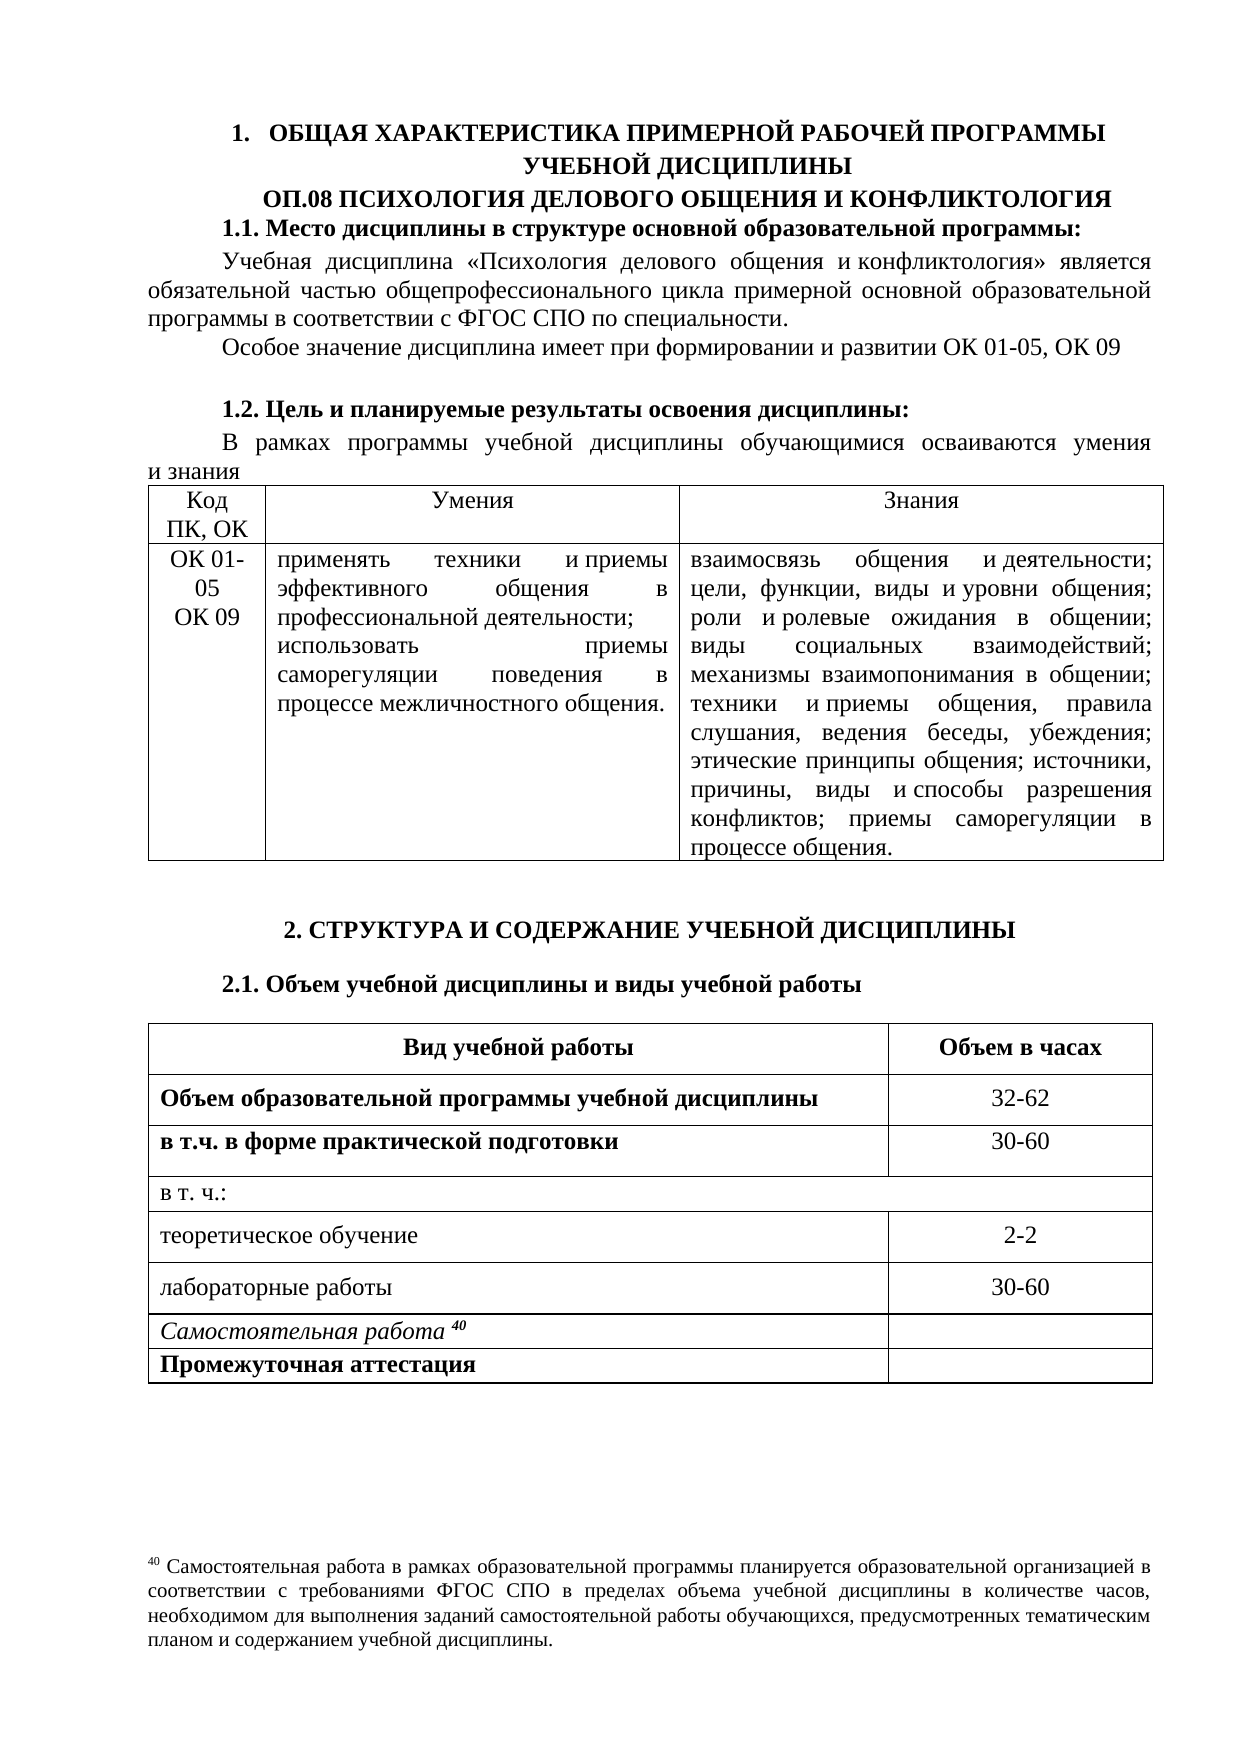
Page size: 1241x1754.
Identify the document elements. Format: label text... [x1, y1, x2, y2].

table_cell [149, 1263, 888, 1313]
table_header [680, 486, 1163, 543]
text ОП.08 ПСИХОЛОГИЯ ДЕЛОВОГО ОБЩЕНИЯ И КОНФЛИКТОЛОГИЯ [223, 184, 1152, 213]
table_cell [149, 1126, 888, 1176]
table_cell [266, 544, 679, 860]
text В рамках программы учебной дисциплины обучающимися осваиваются умения и знания [148, 427, 1152, 484]
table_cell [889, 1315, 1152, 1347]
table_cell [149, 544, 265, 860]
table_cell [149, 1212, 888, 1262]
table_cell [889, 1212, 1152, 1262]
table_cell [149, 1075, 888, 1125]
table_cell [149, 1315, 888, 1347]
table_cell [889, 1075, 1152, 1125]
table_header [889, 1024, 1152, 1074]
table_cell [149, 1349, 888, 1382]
text 1.2. Цель и планируемые результаты освоения дисциплины: [148, 394, 1152, 423]
text 2.1. Объем учебной дисциплины и виды учебной работы [148, 969, 1152, 998]
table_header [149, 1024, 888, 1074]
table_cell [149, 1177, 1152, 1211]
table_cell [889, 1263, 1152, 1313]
text 2. СТРУКТУРА И СОДЕРЖАНИЕ УЧЕБНОЙ ДИСЦИПЛИНЫ [148, 915, 1152, 944]
text Особое значение дисциплина имеет при формировании и развитии ОК 01-05, ОК 09 [148, 332, 1152, 361]
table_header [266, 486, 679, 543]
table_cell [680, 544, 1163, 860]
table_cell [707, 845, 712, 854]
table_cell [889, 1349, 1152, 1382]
list ОБЩАЯ ХАРАКТЕРИСТИКА ПРИМЕРНОЙ РАБОЧЕЙ ПРОГРАММЫ УЧЕБНОЙ ДИСЦИПЛИНЫ [185, 118, 1152, 180]
text 1.1. Место дисциплины в структуре основной образовательной программы: [148, 213, 1152, 242]
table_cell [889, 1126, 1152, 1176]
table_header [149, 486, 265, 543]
text Учебная дисциплина «Психология делового общения и конфликтология» является обязательной частью общепрофессионального цикла примерной основной образовательной программы в соответствии с ФГОС СПО по специальности. [148, 246, 1152, 332]
